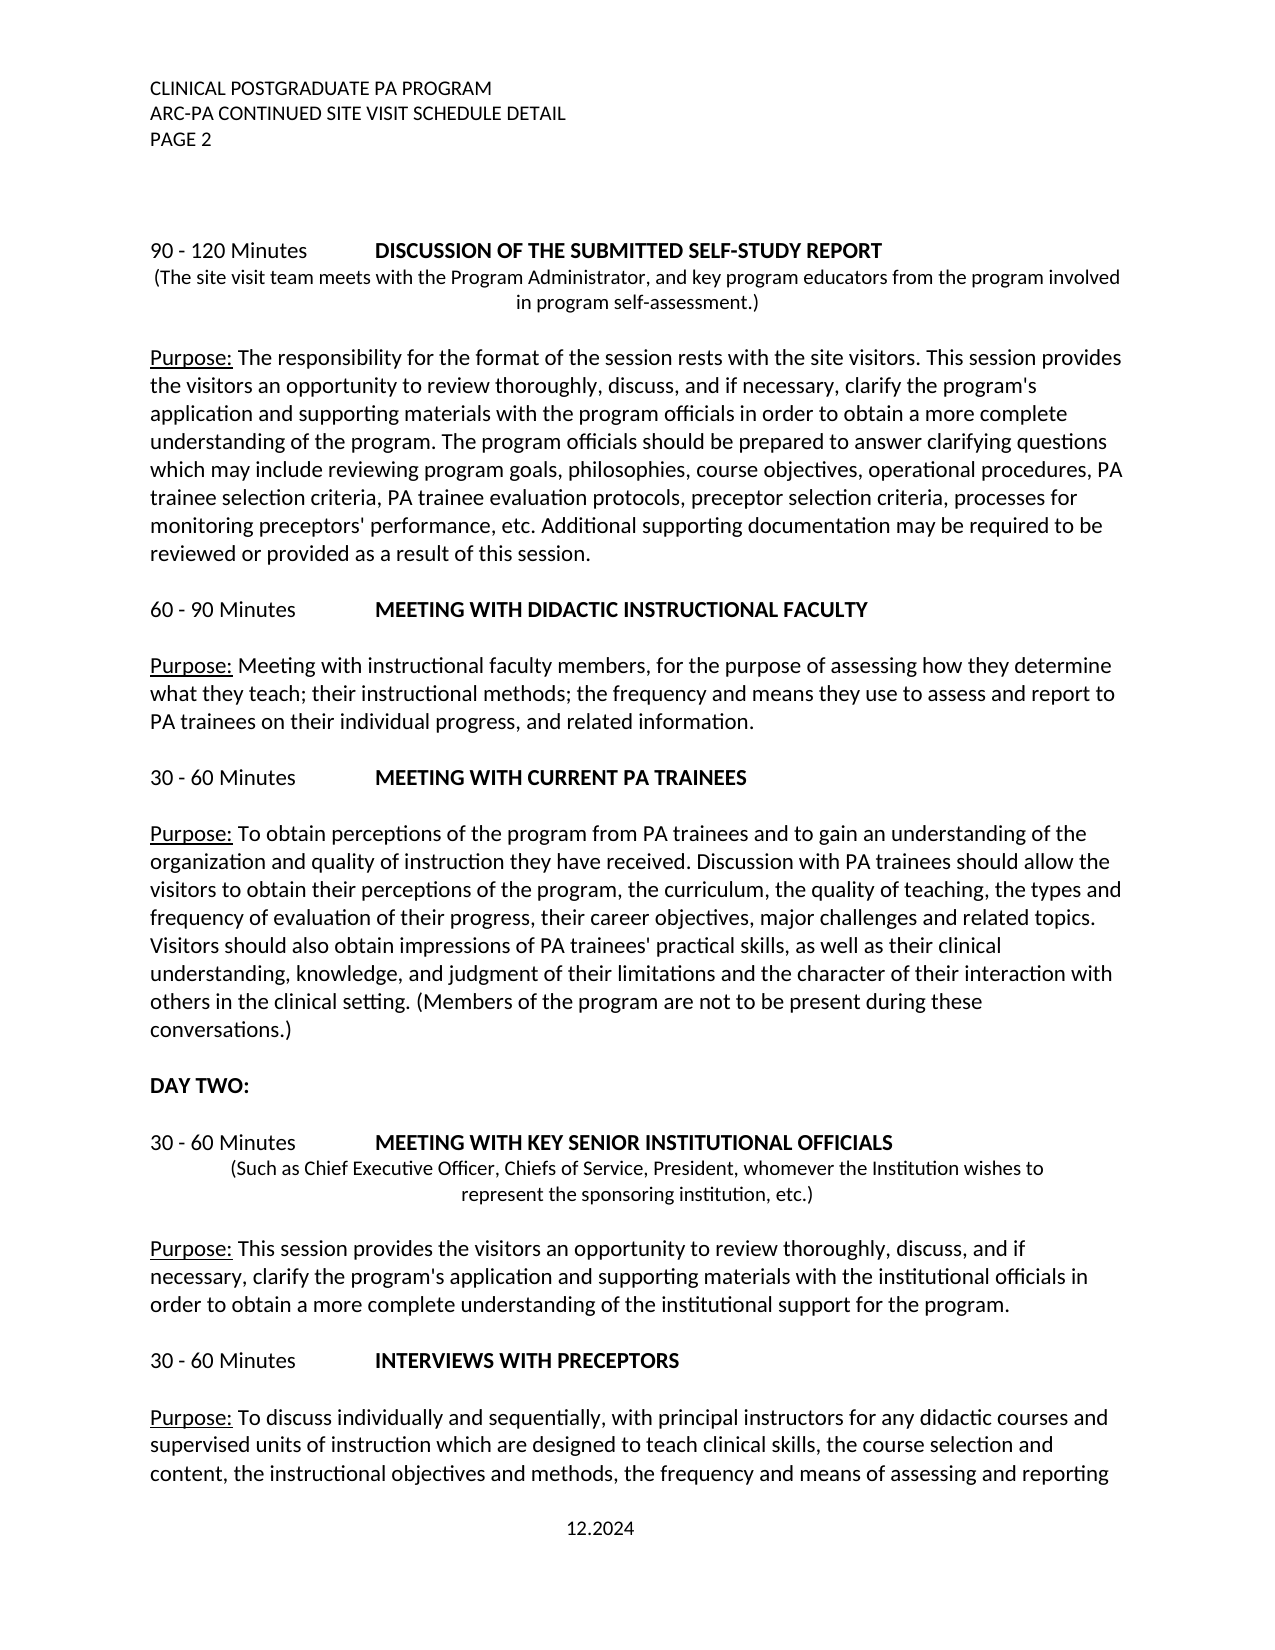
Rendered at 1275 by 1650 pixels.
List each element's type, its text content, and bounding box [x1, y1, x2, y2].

text Purpose: To obtain perceptions of the program from PA trainees and to gain an understanding of the organization and quality of instruction they have received. Discussion with PA trainees should allow the visitors to obtain their perceptions of the program, the curriculum, the quality of teaching, the types and frequency of evaluation of their progress, their career objectives, major challenges and related topics. Visitors should also obtain impressions of PA trainees' practical skills, as well as their clinical understanding, knowledge, and judgment of their limitations and the character of their interaction with others in the clinical setting. (Members of the program are not to be present during these conversations.) [150, 819, 1125, 1043]
text 60 - 90 Minutes Meeting with Didactic Instructional Faculty [150, 595, 1125, 623]
text Day two: [150, 1072, 1125, 1099]
text represent the sponsoring institution, etc.) [150, 1181, 1125, 1206]
text 30 - 60 Minutes Meeting with current PA Trainees [150, 763, 1125, 791]
text (The site visit team meets with the Program Administrator, and key program educators from the program involved in program self-assessment.) [150, 264, 1125, 315]
text Purpose: This session provides the visitors an opportunity to review thoroughly, discuss, and if necessary, clarify the program's application and supporting materials with the institutional officials in order to obtain a more complete understanding of the institutional support for the program. [150, 1234, 1125, 1318]
text Purpose: Meeting with instructional faculty members, for the purpose of assessing how they determine what they teach; their instructional methods; the frequency and means they use to assess and report to PA trainees on their individual progress, and related information. [150, 651, 1125, 735]
text 90 - 120 Minutes Discussion of the Submitted Self-Study Report [150, 236, 1125, 264]
text (Such as Chief Executive Officer, Chiefs of Service, President, whomever the Institution wishes to [150, 1156, 1125, 1181]
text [150, 1403, 1125, 1487]
text 30 - 60 Minutes Meeting with Key Senior Institutional Officials [150, 1128, 1125, 1156]
text 30 - 60 Minutes Interviews with Preceptors [150, 1347, 1125, 1374]
